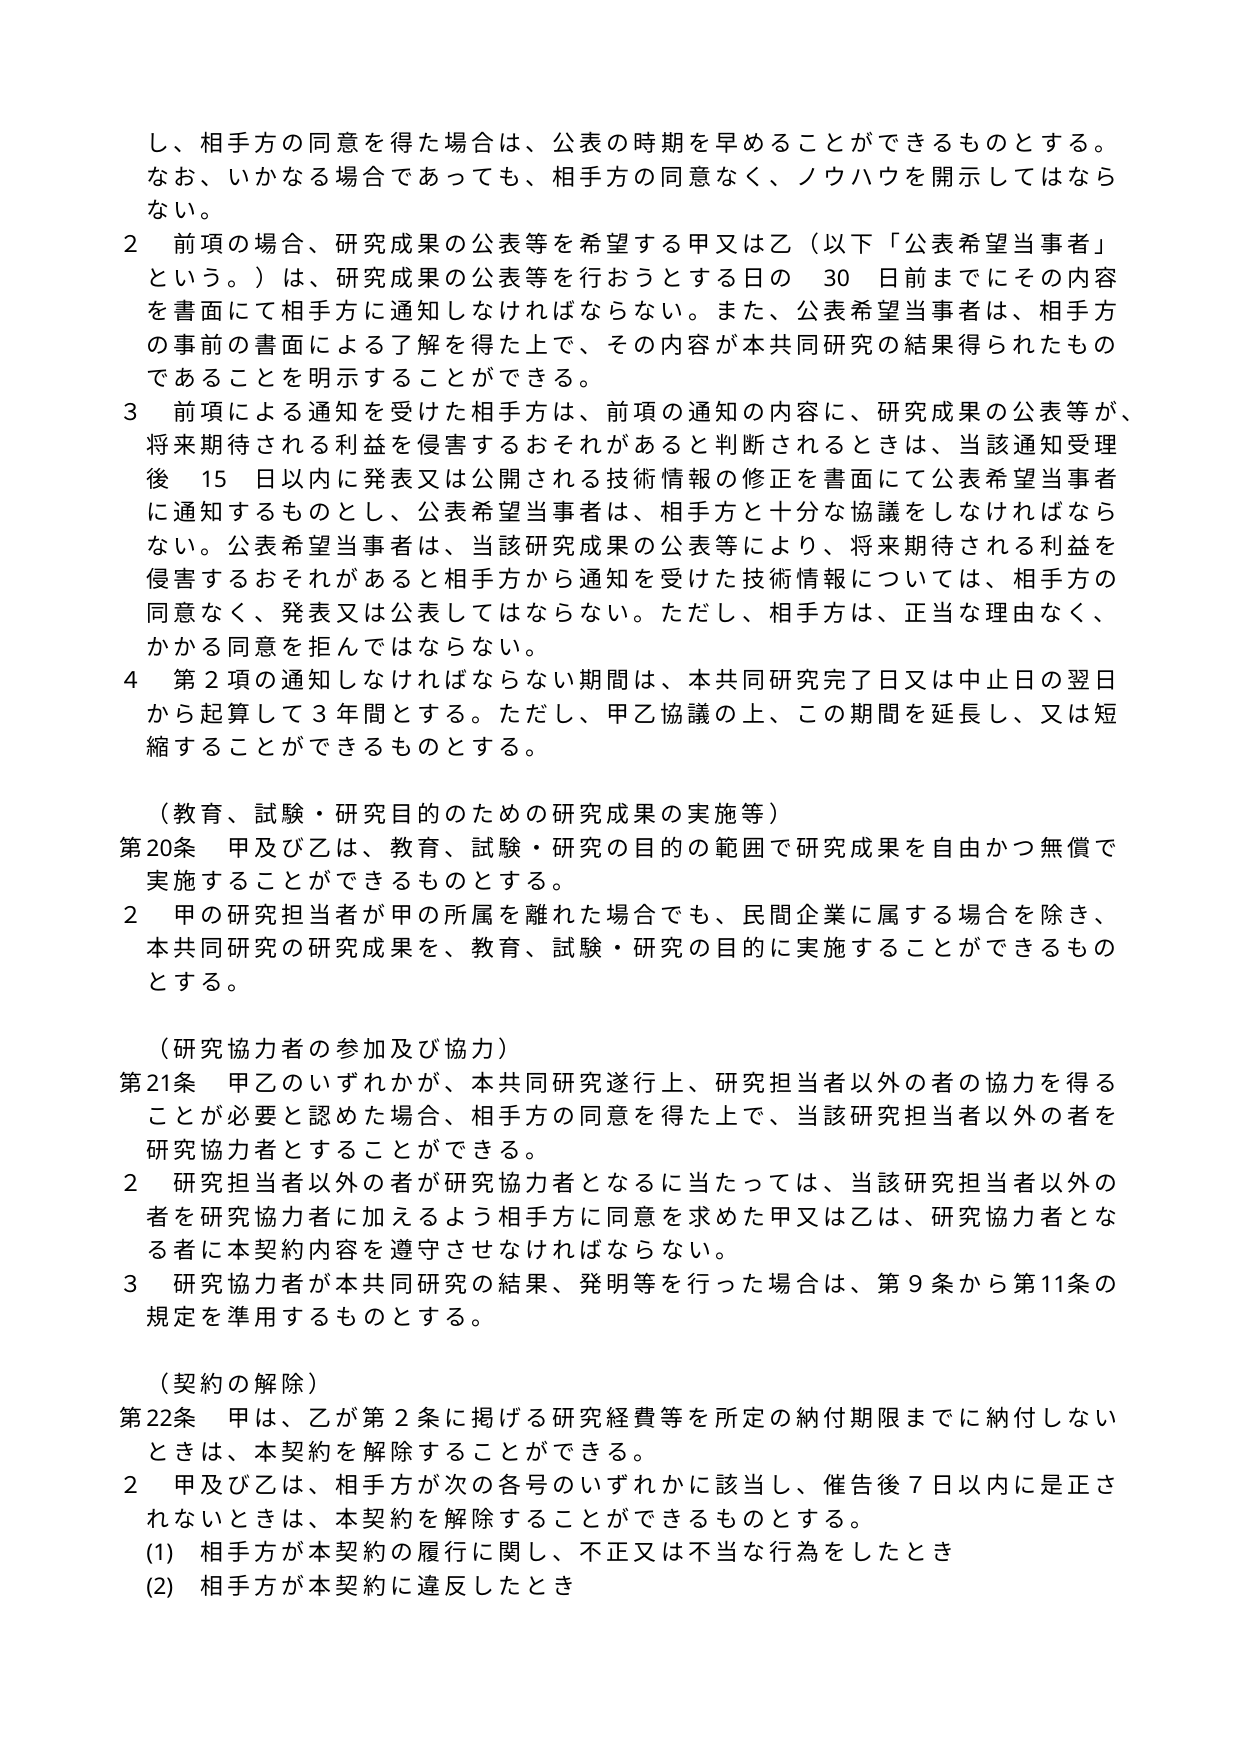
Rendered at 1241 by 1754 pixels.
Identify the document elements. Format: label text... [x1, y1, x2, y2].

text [119, 125, 1121, 226]
list 相手方が本契約に違反したとき [133, 1567, 1121, 1601]
text ２ 研究担当者以外の者が研究協力者となるに当たっては、当該研究担当者以外の者を研究協力者に加えるよう相手方に同意を求めた甲又は乙は、研究協力者となる者に本契約内容を遵守させなければならない。 [119, 1165, 1121, 1266]
text （教育、試験・研究目的のための研究成果の実施等） [119, 796, 1121, 829]
text ３ 研究協力者が本共同研究の結果、発明等を行った場合は、第９条から第11条の規定を準用するものとする。 [119, 1266, 1121, 1333]
text ４ 第２項の通知しなければならない期間は、本共同研究完了日又は中止日の翌日から起算して３年間とする。ただし、甲乙協議の上、この期間を延長し、又は短縮することができるものとする。 [119, 662, 1121, 762]
text ２ 甲の研究担当者が甲の所属を離れた場合でも、民間企業に属する場合を除き、本共同研究の研究成果を、教育、試験・研究の目的に実施することができるものとする。 [119, 897, 1121, 997]
text ３ 前項による通知を受けた相手方は、前項の通知の内容に、研究成果の公表等が、将来期待される利益を侵害するおそれがあると判断されるときは、当該通知受理後15日以内に発表又は公開される技術情報の修正を書面にて公表希望当事者に通知するものとし、公表希望当事者は、相手方と十分な協議をしなければならない。公表希望当事者は、当該研究成果の公表等により、将来期待される利益を侵害するおそれがあると相手方から通知を受けた技術情報については、相手方の同意なく、発表又は公表してはならない。ただし、相手方は、正当な理由なく、かかる同意を拒んではならない。 [119, 393, 1121, 662]
text （研究協力者の参加及び協力） [119, 1031, 1121, 1064]
text 第20条 甲及び乙は、教育、試験・研究の目的の範囲で研究成果を自由かつ無償で実施することができるものとする。 [119, 829, 1121, 897]
text ２ 甲及び乙は、相手方が次の各号のいずれかに該当し、催告後７日以内に是正されないときは、本契約を解除することができるものとする。 [119, 1467, 1121, 1534]
text （契約の解除） [119, 1366, 1121, 1400]
text 第21条 甲乙のいずれかが、本共同研究遂行上、研究担当者以外の者の協力を得ることが必要と認めた場合、相手方の同意を得た上で、当該研究担当者以外の者を研究協力者とすることができる。 [119, 1064, 1121, 1165]
text ２ 前項の場合、研究成果の公表等を希望する甲又は乙（以下「公表希望当事者」という。）は、研究成果の公表等を行おうとする日の30日前までにその内容を書面にて相手方に通知しなければならない。また、公表希望当事者は、相手方の事前の書面による了解を得た上で、その内容が本共同研究の結果得られたものであることを明示することができる。 [119, 226, 1121, 393]
list 相手方が本契約の履行に関し、不正又は不当な行為をしたとき [133, 1534, 1121, 1567]
text 第22条 甲は、乙が第２条に掲げる研究経費等を所定の納付期限までに納付しないときは、本契約を解除することができる。 [119, 1400, 1121, 1467]
